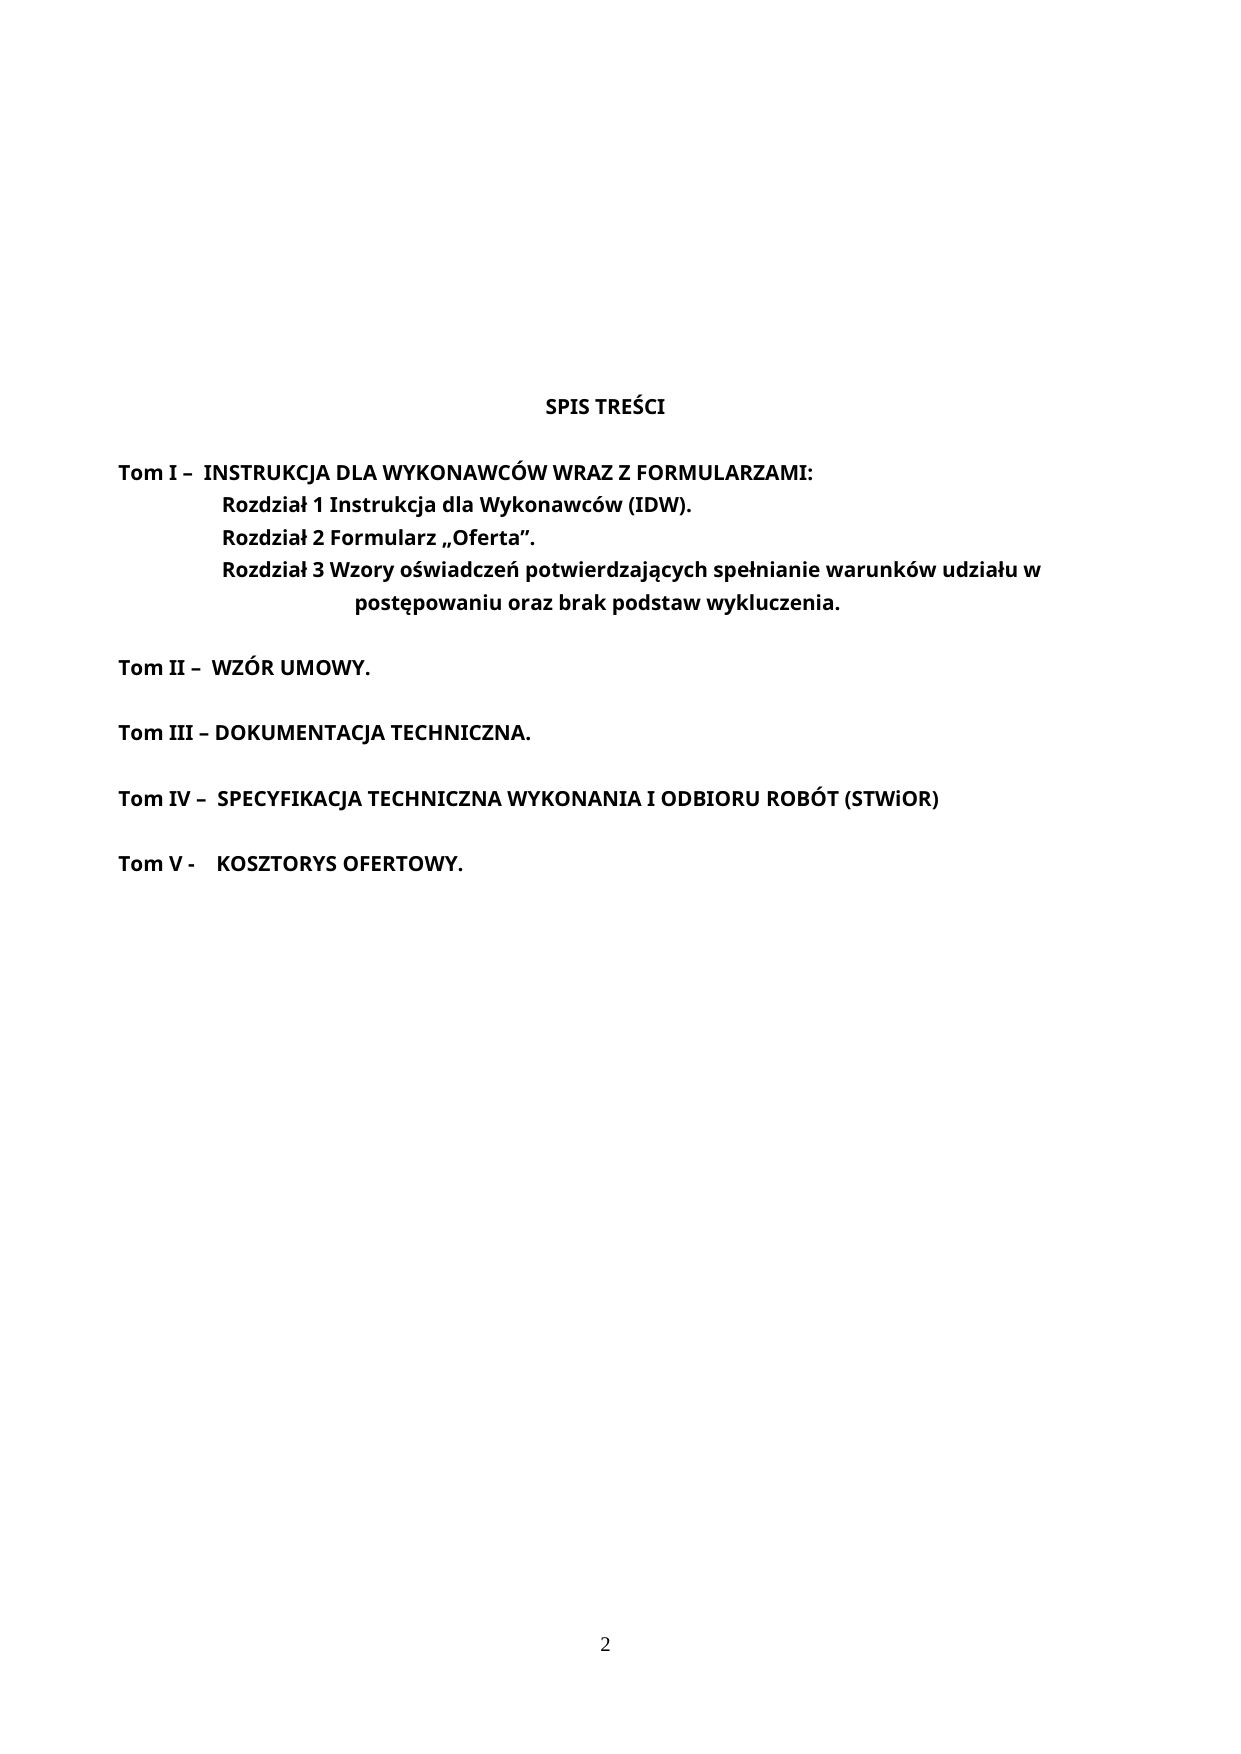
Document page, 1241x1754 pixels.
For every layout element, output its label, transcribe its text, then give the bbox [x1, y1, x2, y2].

text Tom II – WZÓR UMOWY. [118, 653, 1092, 682]
text Rozdział 3 Wzory oświadczeń potwierdzających spełnianie warunków udziału w postępowaniu oraz brak podstaw wykluczenia. [222, 556, 1092, 617]
text Tom V - KOSZTORYS OFERTOWY. [118, 849, 1092, 877]
text Tom III – DOKUMENTACJA TECHNICZNA. [118, 718, 1092, 747]
text Tom IV – SPECYFIKACJA TECHNICZNA WYKONANIA I ODBIORU ROBÓT (STWiOR) [118, 784, 1092, 812]
text SPIS TREŚCI [118, 392, 1092, 421]
text Rozdział 2 Formularz „Oferta”. [118, 523, 1092, 551]
text Rozdział 1 Instrukcja dla Wykonawców (IDW). [118, 490, 1092, 519]
text Tom I – INSTRUKCJA DLA WYKONAWCÓW WRAZ Z FORMULARZAMI: [118, 458, 1092, 486]
